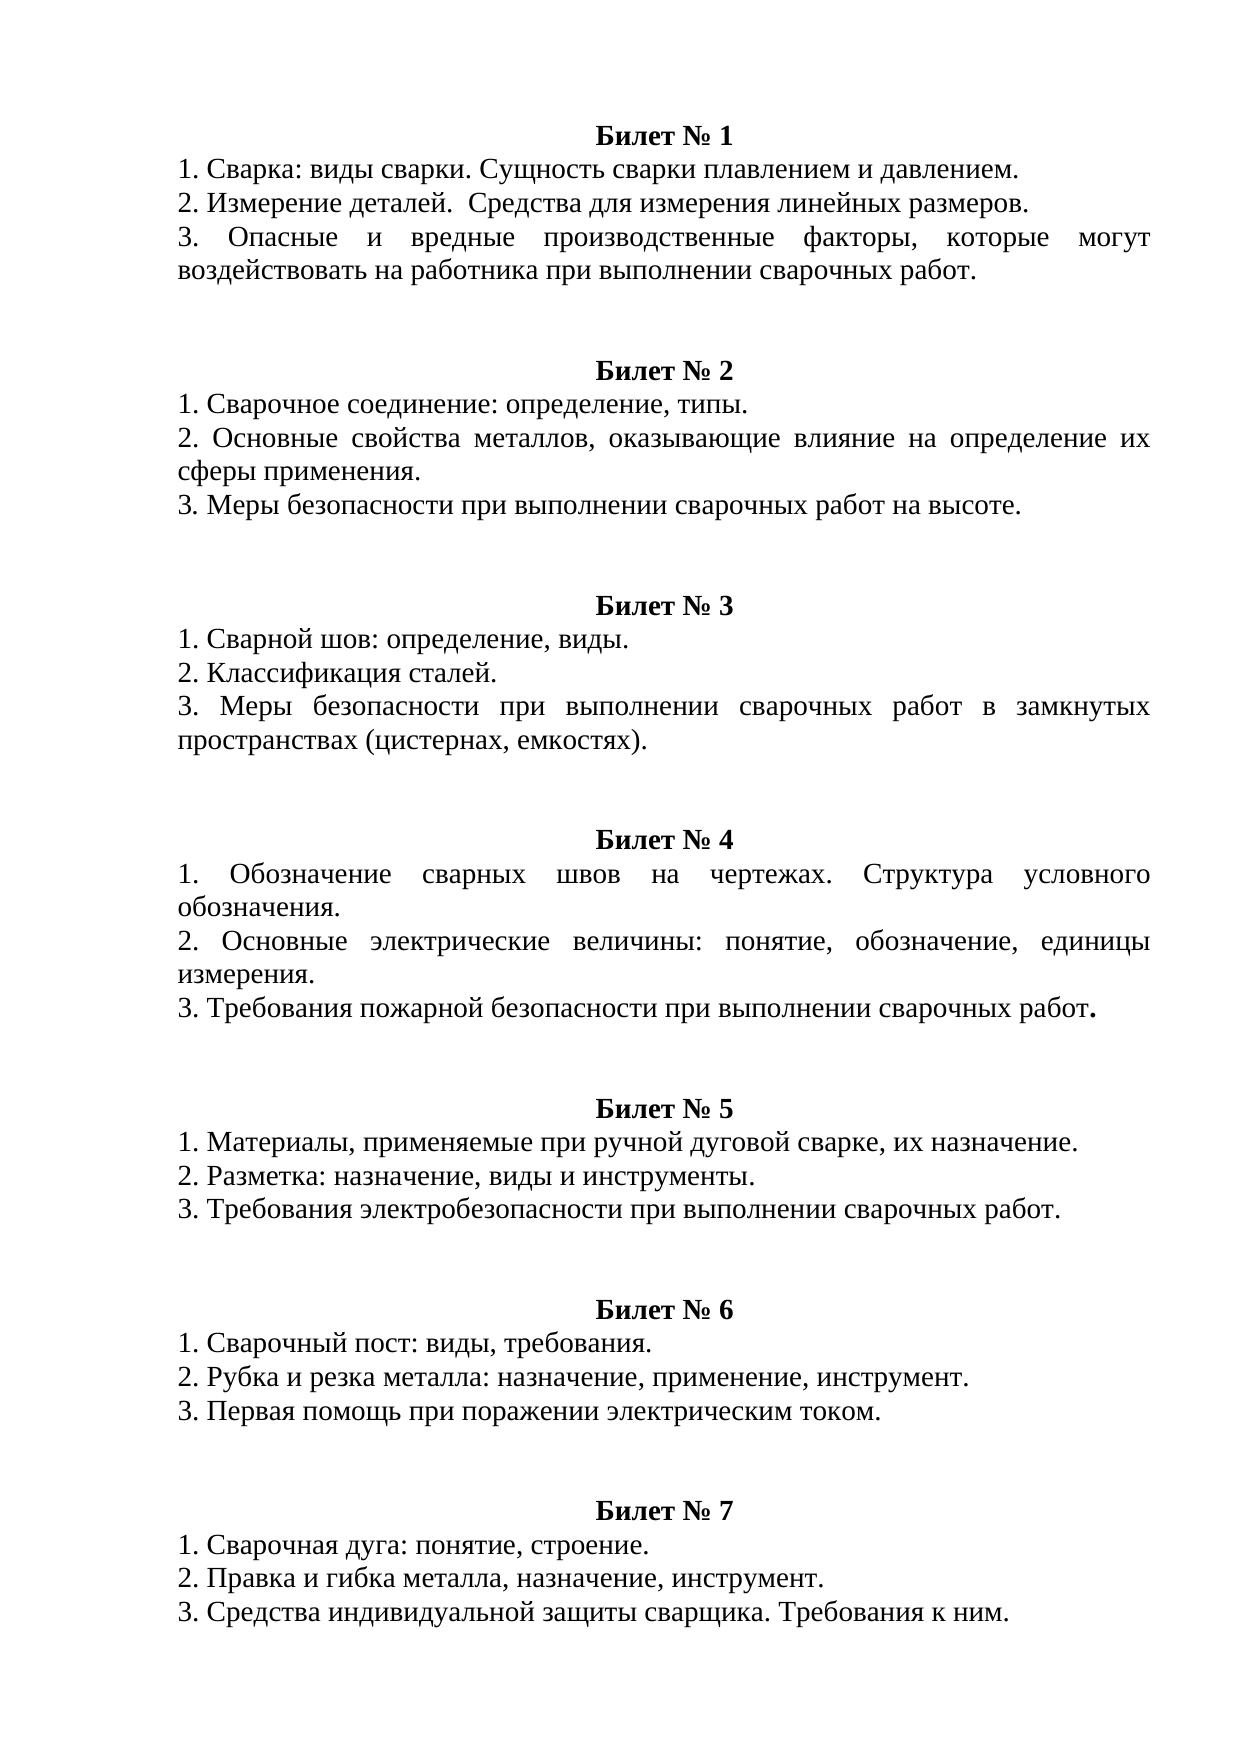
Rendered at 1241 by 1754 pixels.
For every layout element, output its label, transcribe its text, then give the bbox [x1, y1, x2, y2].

subtitle 3. Средства индивидуальной защиты сварщика. Требования к ним. [177, 1594, 1152, 1627]
text 2. Основные свойства металлов, оказывающие влияние на определение их сферы применения. [177, 420, 1152, 487]
subtitle 3. Первая помощь при поражении электрическим током. [177, 1393, 1152, 1426]
subtitle Билет № 6 [177, 1292, 1152, 1326]
text 2. Основные электрические величины: понятие, обозначение, единицы измерения. [177, 923, 1152, 990]
subtitle Билет № 5 [177, 1091, 1152, 1124]
subtitle Билет № 4 [177, 822, 1152, 856]
text 3. Опасные и вредные производственные факторы, которые могут воздействовать на работника при выполнении сварочных работ. [177, 219, 1152, 286]
subtitle 3. Требования пожарной безопасности при выполнении сварочных работ. [177, 990, 1152, 1024]
subtitle Билет № 3 [177, 588, 1152, 621]
subtitle 3. Меры безопасности при выполнении сварочных работ в замкнутых пространствах (цистернах, емкостях). [177, 688, 1152, 755]
text 2. Разметка: назначение, виды и инструменты. [177, 1158, 1152, 1191]
text 3. Меры безопасности при выполнении сварочных работ на высоте. [177, 487, 1152, 521]
text 1. Сварочный пост: виды, требования. [177, 1326, 1152, 1359]
text 1. Сварка: виды сварки. Сущность сварки плавлением и давлением. [177, 152, 1152, 185]
subtitle Билет № 2 [177, 353, 1152, 386]
subtitle Билет № 1 [177, 118, 1152, 152]
text 2. Правка и гибка металла, назначение, инструмент. [177, 1560, 1152, 1594]
subtitle 1. Сварочная дуга: понятие, строение. [177, 1527, 1152, 1560]
subtitle 1. Материалы, применяемые при ручной дуговой сварке, их назначение. [177, 1124, 1152, 1158]
text 1. Сварочное соединение: определение, типы. [177, 386, 1152, 420]
subtitle 3. Требования электробезопасности при выполнении сварочных работ. [177, 1191, 1152, 1225]
text 2. Рубка и резка металла: назначение, применение, инструмент. [177, 1359, 1152, 1393]
text 2. Классификация сталей. [177, 655, 1152, 688]
subtitle Билет № 7 [177, 1493, 1152, 1527]
subtitle 1. Сварной шов: определение, виды. [177, 621, 1152, 655]
subtitle 2. Измерение деталей. Средства для измерения линейных размеров. [177, 185, 1152, 219]
subtitle 1. Обозначение сварных швов на чертежах. Структура условного обозначения. [177, 856, 1152, 923]
